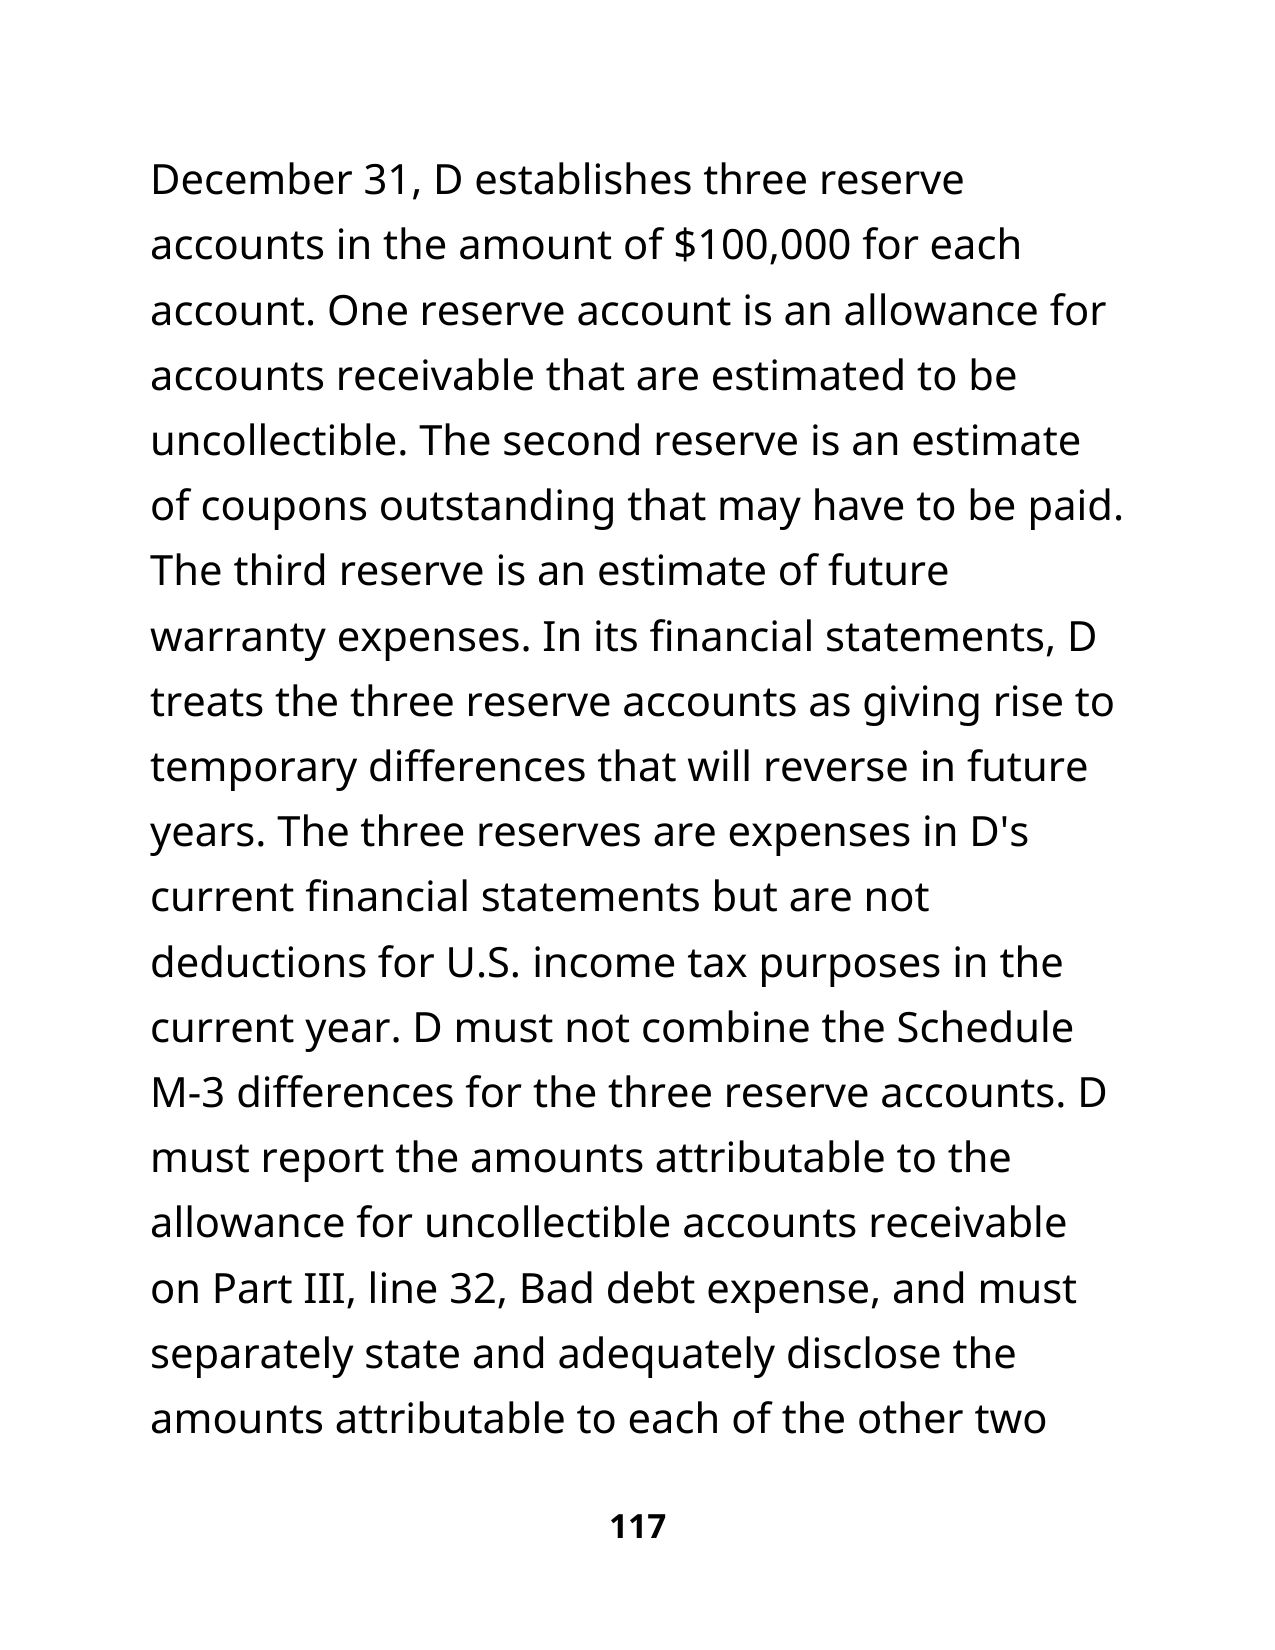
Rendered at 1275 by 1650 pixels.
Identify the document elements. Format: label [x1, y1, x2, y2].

text [150, 150, 1125, 1446]
